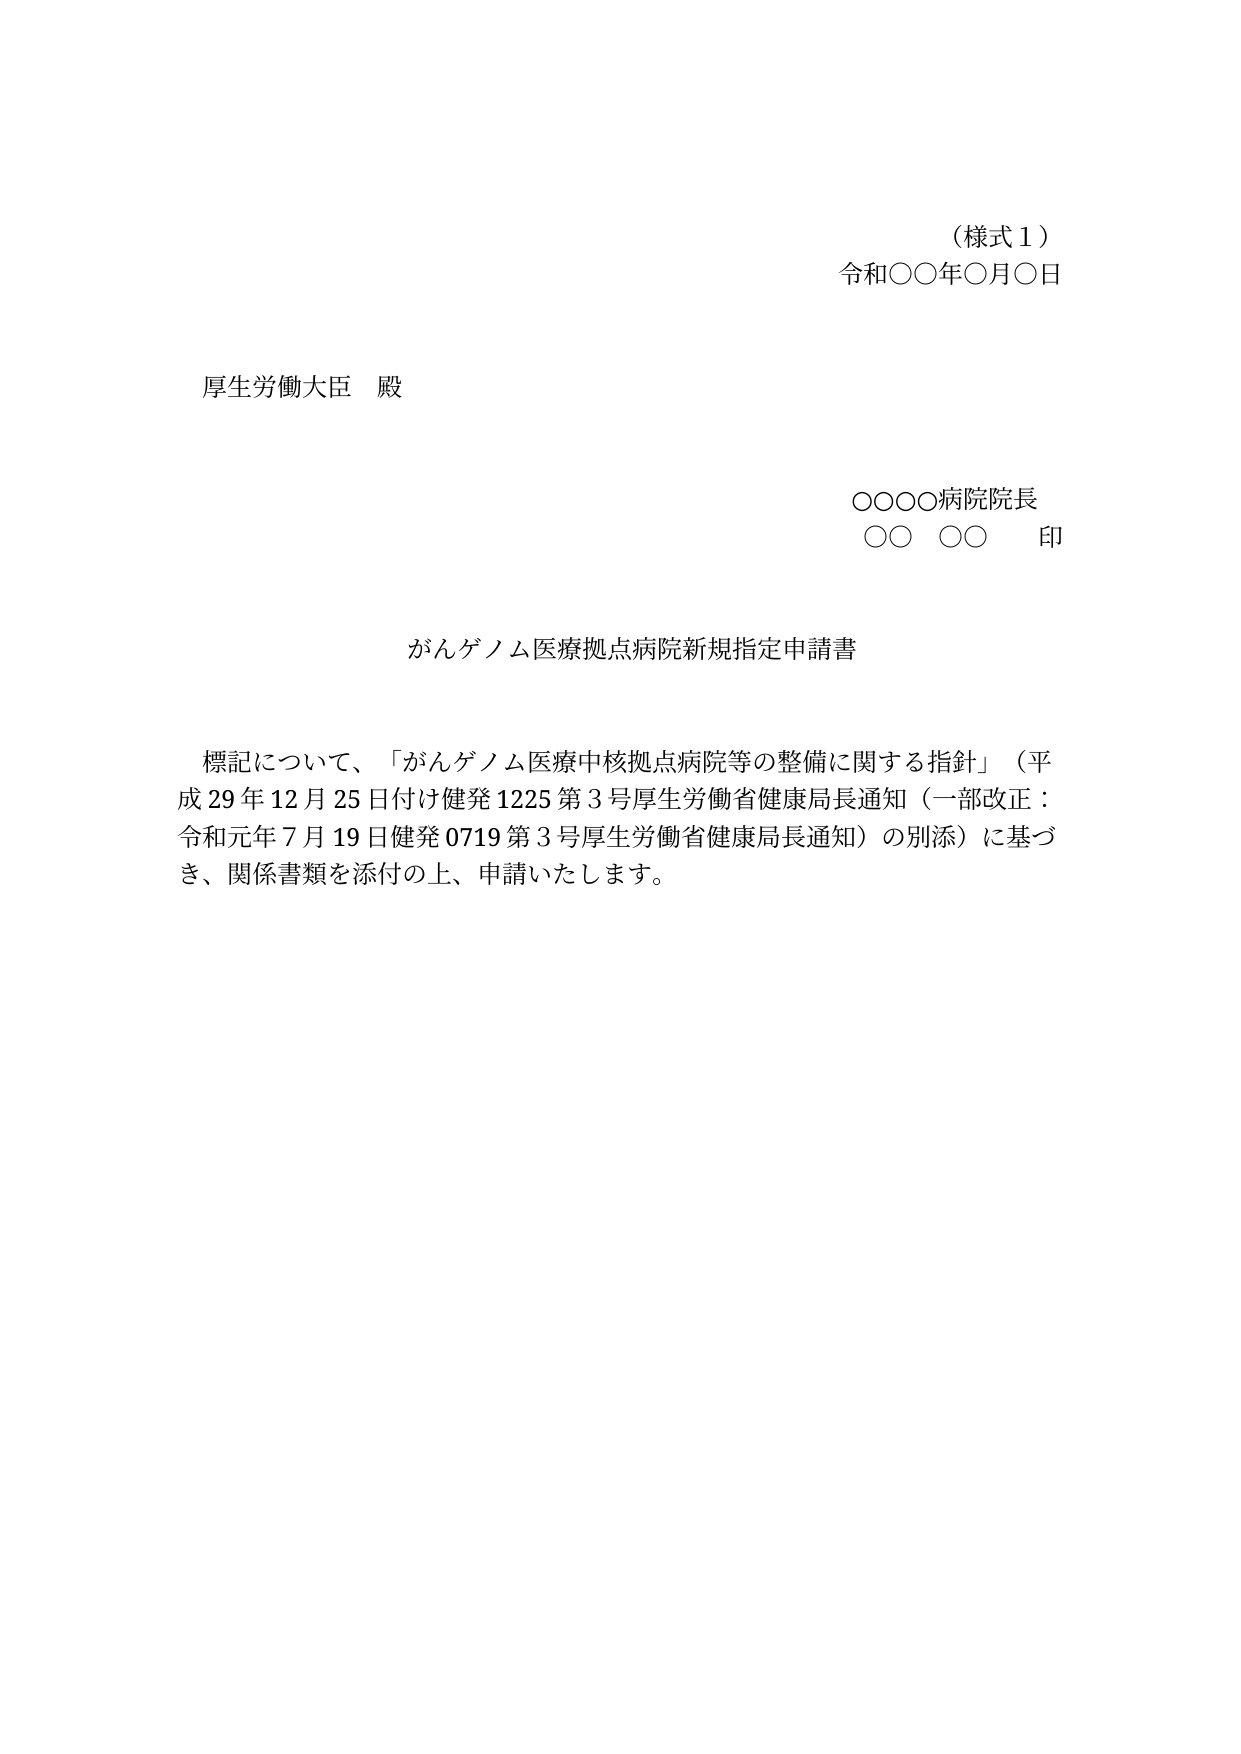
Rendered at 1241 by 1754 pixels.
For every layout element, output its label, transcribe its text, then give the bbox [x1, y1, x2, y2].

text （様式１） [177, 217, 1063, 254]
text 厚生労働大臣 殿 [177, 367, 1063, 404]
text がんゲノム医療拠点病院新規指定申請書 [177, 629, 1063, 667]
text ○○ ○○ 印 [177, 517, 1063, 554]
text ○○○○病院院長 [177, 479, 1038, 517]
text 標記について、「がんゲノム医療中核拠点病院等の整備に関する指針」（平成29年12月25日付け健発1225第３号厚生労働省健康局長通知（一部改正：令和元年７月19日健発0719第３号厚生労働省健康局長通知）の別添）に基づき、関係書類を添付の上、申請いたします。 [177, 742, 1063, 892]
text 令和○○年○月○日 [177, 254, 1063, 292]
